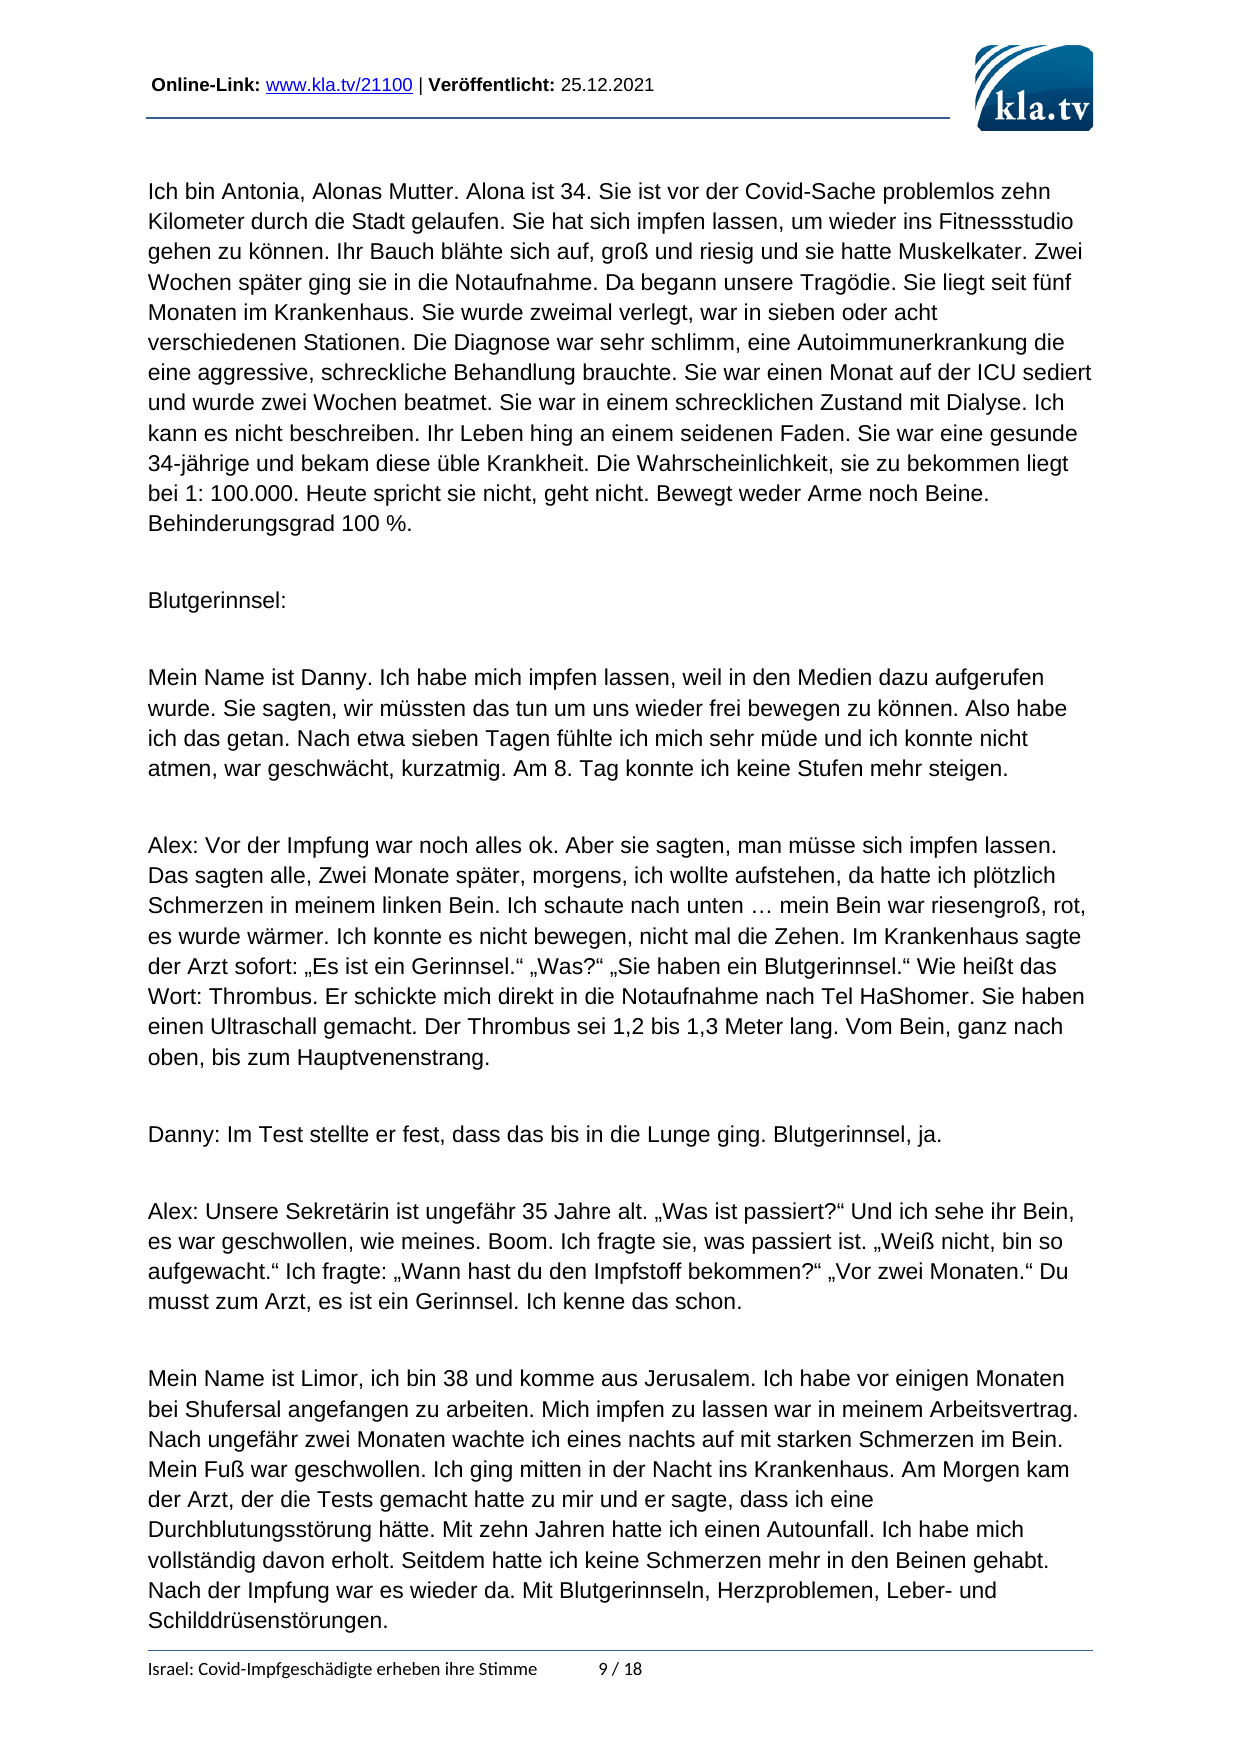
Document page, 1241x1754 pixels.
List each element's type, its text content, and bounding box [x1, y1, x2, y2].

text Blutgerinnsel: [148, 557, 1093, 613]
text Mein Name ist Danny. Ich habe mich impfen lassen, weil in den Medien dazu aufgerufen wurde. Sie sagten, wir müssten das tun um uns wieder frei bewegen zu können. Also habe ich das getan. Nach etwa sieben Tagen fühlte ich mich sehr müde und ich konnte nicht atmen, war geschwächt, kurzatmig. Am 8. Tag konnte ich keine Stufen mehr steigen. [148, 634, 1093, 781]
text Alex: Vor der Impfung war noch alles ok. Aber sie sagten, man müsse sich impfen lassen. Das sagten alle, Zwei Monate später, morgens, ich wollte aufstehen, da hatte ich plötzlich Schmerzen in meinem linken Bein. Ich schaute nach unten … mein Bein war riesengroß, rot, es wurde wärmer. Ich konnte es nicht bewegen, nicht mal die Zehen. Im Krankenhaus sagte der Arzt sofort: „Es ist ein Gerinnsel.“ „Was?“ „Sie haben ein Blutgerinnsel.“ Wie heißt das Wort: Thrombus. Er schickte mich direkt in die Notaufnahme nach Tel HaShomer. Sie haben einen Ultraschall gemacht. Der Thrombus sei 1,2 bis 1,3 Meter lang. Vom Bein, ganz nach oben, bis zum Hauptvenenstrang. [148, 802, 1093, 1070]
text Mein Name ist Limor, ich bin 38 und komme aus Jerusalem. Ich habe vor einigen Monaten bei Shufersal angefangen zu arbeiten. Mich impfen zu lassen war in meinem Arbeitsvertrag. Nach ungefähr zwei Monaten wachte ich eines nachts auf mit starken Schmerzen im Bein. Mein Fuß war geschwollen. Ich ging mitten in der Nacht ins Krankenhaus. Am Morgen kam der Arzt, der die Tests gemacht hatte zu mir und er sagte, dass ich eine Durchblutungsstörung hätte. Mit zehn Jahren hatte ich einen Autounfall. Ich habe mich vollständig davon erholt. Seitdem hatte ich keine Schmerzen mehr in den Beinen gehabt. Nach der Impfung war es wieder da. Mit Blutgerinnseln, Herzproblemen, Leber- und Schilddrüsenstörungen. [148, 1335, 1093, 1633]
text Ich bin Antonia, Alonas Mutter. Alona ist 34. Sie ist vor der Covid-Sache problemlos zehn Kilometer durch die Stadt gelaufen. Sie hat sich impfen lassen, um wieder ins Fitnessstudio gehen zu können. Ihr Bauch blähte sich auf, groß und riesig und sie hatte Muskelkater. Zwei Wochen später ging sie in die Notaufnahme. Da begann unsere Tragödie. Sie liegt seit fünf Monaten im Krankenhaus. Sie wurde zweimal verlegt, war in sieben oder acht verschiedenen Stationen. Die Diagnose war sehr schlimm, eine Autoimmunerkrankung die eine aggressive, schreckliche Behandlung brauchte. Sie war einen Monat auf der ICU sediert und wurde zwei Wochen beatmet. Sie war in einem schrecklichen Zustand mit Dialyse. Ich kann es nicht beschreiben. Ihr Leben hing an einem seidenen Faden. Sie war eine gesunde 34-jährige und bekam diese üble Krankheit. Die Wahrscheinlichkeit, sie zu bekommen liegt bei 1: 100.000. Heute spricht sie nicht, geht nicht. Bewegt weder Arme noch Beine. Behinderungsgrad 100 %. [148, 148, 1093, 536]
text Danny: Im Test stellte er fest, dass das bis in die Lunge ging. Blutgerinnsel, ja. [148, 1090, 1093, 1147]
text Alex: Unsere Sekretärin ist ungefähr 35 Jahre alt. „Was ist passiert?“ Und ich sehe ihr Bein, es war geschwollen, wie meines. Boom. Ich fragte sie, was passiert ist. „Weiß nicht, bin so aufgewacht.“ Ich fragte: „Wann hast du den Impfstoff bekommen?“ „Vor zwei Monaten.“ Du musst zum Arzt, es ist ein Gerinnsel. Ich kenne das schon. [148, 1167, 1093, 1314]
